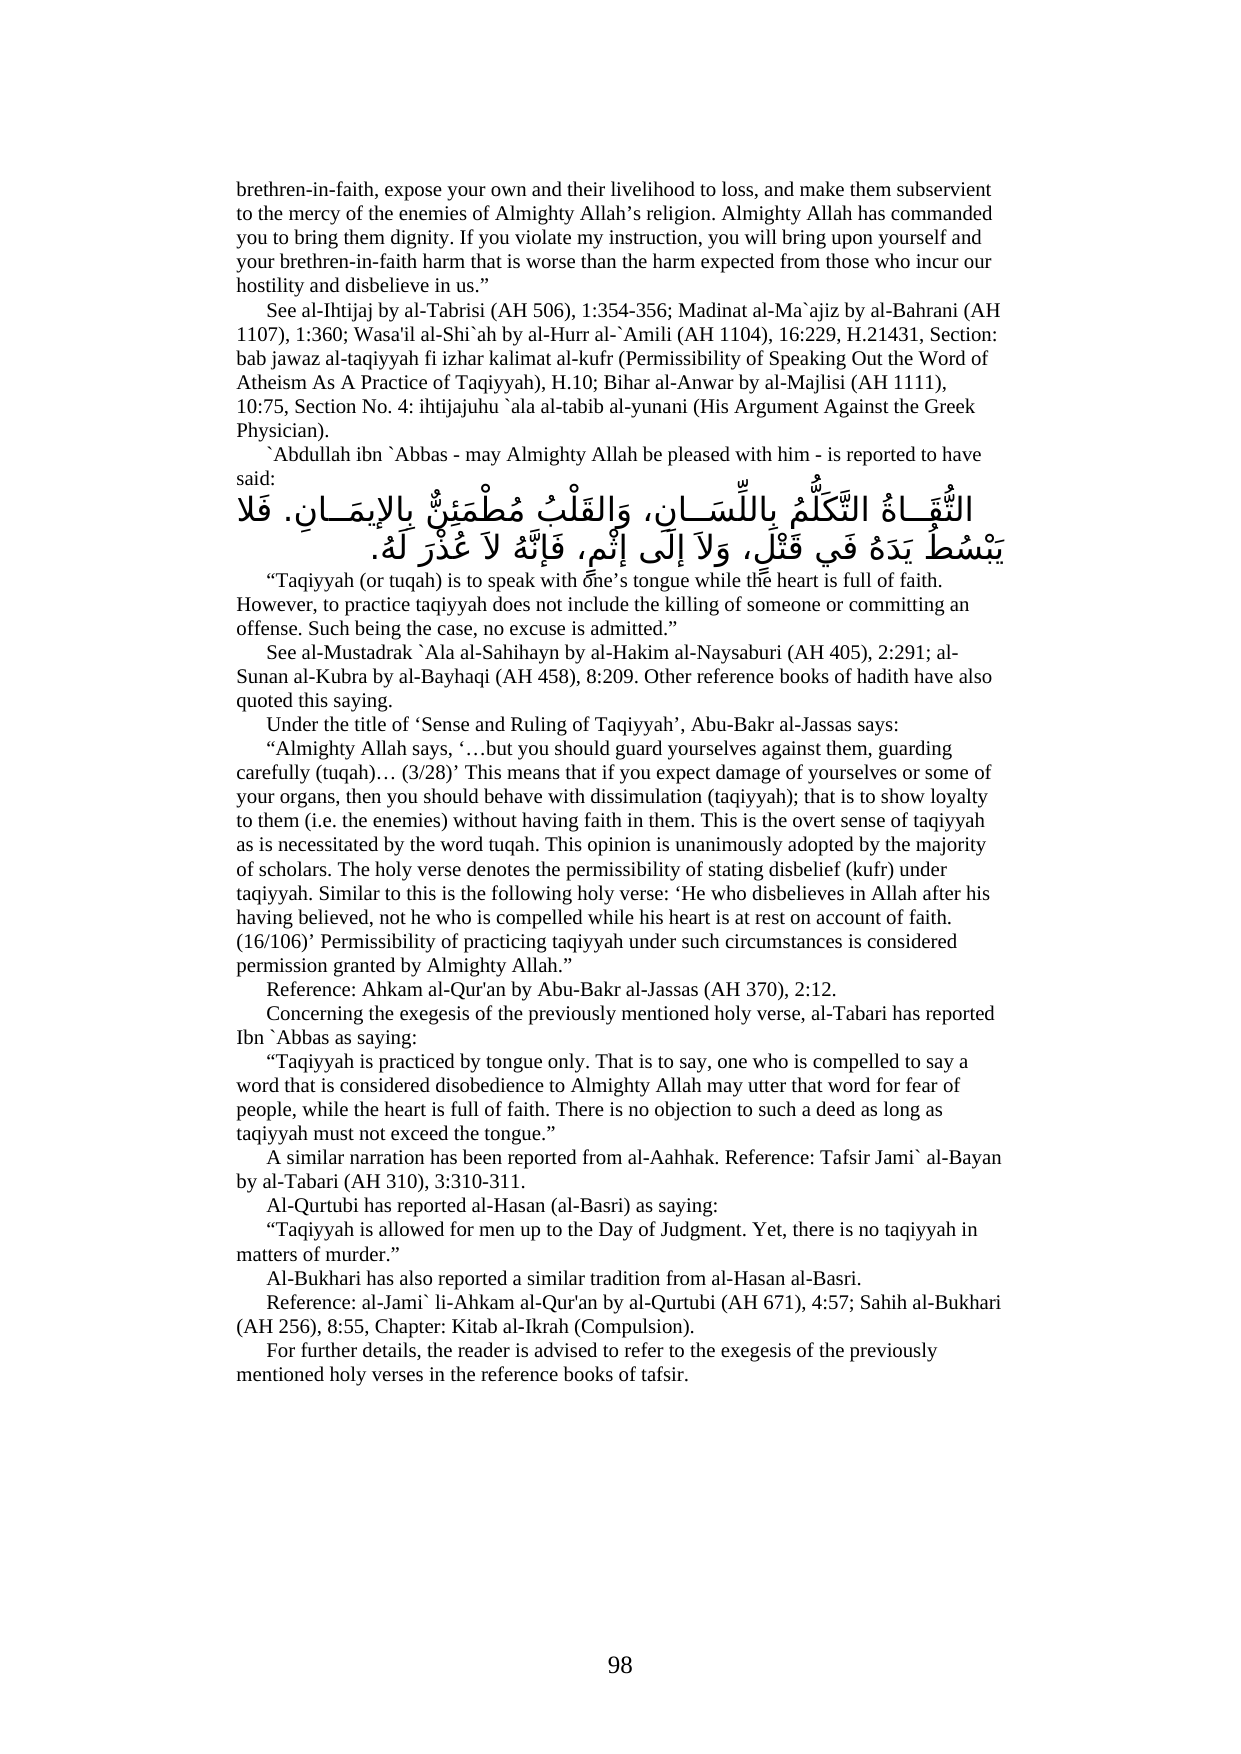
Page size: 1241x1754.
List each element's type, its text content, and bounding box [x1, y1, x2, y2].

text Reference: Ahkam al-Qur'an by Abu-Bakr al-Jassas (AH 370), 2:12. [236, 977, 1004, 1001]
text Al-Bukhari has also reported a similar tradition from al-Hasan al-Basri. [236, 1266, 1004, 1289]
text See al-Ihtijaj by al-Tabrisi (AH 506), 1:354-356; Madinat al-Ma`ajiz by al-Bahrani (AH 1107), 1:360; Wasa'il al-Shi`ah by al-Hurr al-`Amili (AH 1104), 16:229, H.21431, Section: bab jawaz al-taqiyyah fi izhar kalimat al-kufr (Permissibility of Speaking Out the Word of Atheism As A Practice of Taqiyyah), H.10; Bihar al-Anwar by al-Majlisi (AH 1111), 10:75, Section No. 4: ihtijajuhu `ala al-tabib al-yunani (His Argument Against the Greek Physician). [236, 297, 1004, 442]
text `Abdullah ibn `Abbas - may Almighty Allah be pleased with him - is reported to have said: [236, 442, 1004, 490]
text Under the title of ‘Sense and Ruling of Taqiyyah’, Abu-Bakr al-Jassas says: [236, 712, 1004, 736]
text “Taqiyyah (or tuqah) is to speak with one’s tongue while the heart is full of faith. However, to practice taqiyyah does not include the killing of someone or committing an offense. Such being the case, no excuse is admitted.” [236, 568, 1004, 640]
text A similar narration has been reported from al-Aahhak. Reference: Tafsir Jami` al-Bayan by al-Tabari (AH 310), 3:310-311. [236, 1145, 1004, 1193]
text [236, 177, 1004, 297]
text “Almighty Allah says, ‘…but you should guard yourselves against them, guarding carefully (tuqah)… (3/28)’ This means that if you expect damage of yourselves or some of your organs, then you should behave with dissimulation (taqiyyah); that is to show loyalty to them (i.e. the enemies) without having faith in them. This is the overt sense of taqiyyah as is necessitated by the word tuqah. This opinion is unanimously adopted by the majority of scholars. The holy verse denotes the permissibility of stating disbelief (kufr) under taqiyyah. Similar to this is the following holy verse: ‘He who disbelieves in Allah after his having believed, not he who is compelled while his heart is at rest on account of faith. (16/106)’ Permissibility of practicing taqiyyah under such circumstances is considered permission granted by Almighty Allah.” [236, 736, 1004, 977]
text “Taqiyyah is practiced by tongue only. That is to say, one who is compelled to say a word that is considered disobedience to Almighty Allah may utter that word for fear of people, while the heart is full of faith. There is no objection to such a deed as long as taqiyyah must not exceed the tongue.” [236, 1049, 1004, 1145]
text Reference: al-Jami` li-Ahkam al-Qur'an by al-Qurtubi (AH 671), 4:57; Sahih al-Bukhari (AH 256), 8:55, Chapter: Kitab al-Ikrah (Compulsion). [236, 1289, 1004, 1338]
text For further details, the reader is advised to refer to the exegesis of the previously mentioned holy verses in the reference books of tafsir. [236, 1338, 1004, 1386]
text Al-Qurtubi has reported al-Hasan (al-Basri) as saying: [236, 1193, 1004, 1217]
text See al-Mustadrak `Ala al-Sahihayn by al-Hakim al-Naysaburi (AH 405), 2:291; al-Sunan al-Kubra by al-Bayhaqi (AH 458), 8:209. Other reference books of hadith have also quoted this saying. [236, 640, 1004, 712]
text Concerning the exegesis of the previously mentioned holy verse, al-Tabari has reported Ibn `Abbas as saying: [236, 1001, 1004, 1049]
text التُّقَاةُ التَّكَلُّمُ بِاللِّسَانِ، وَالقَلْبُ مُطْمَئِنٌّ بِالإيمَانِ. فَلا يَبْسُطُ يَدَهُ فَي قَتْلٍ، وَلاَ إلَى إثْمٍ، فَإنَّهُ لاَ عُذْرَ لَهُ. [236, 490, 1004, 568]
text “Taqiyyah is allowed for men up to the Day of Judgment. Yet, there is no taqiyyah in matters of murder.” [236, 1217, 1004, 1266]
